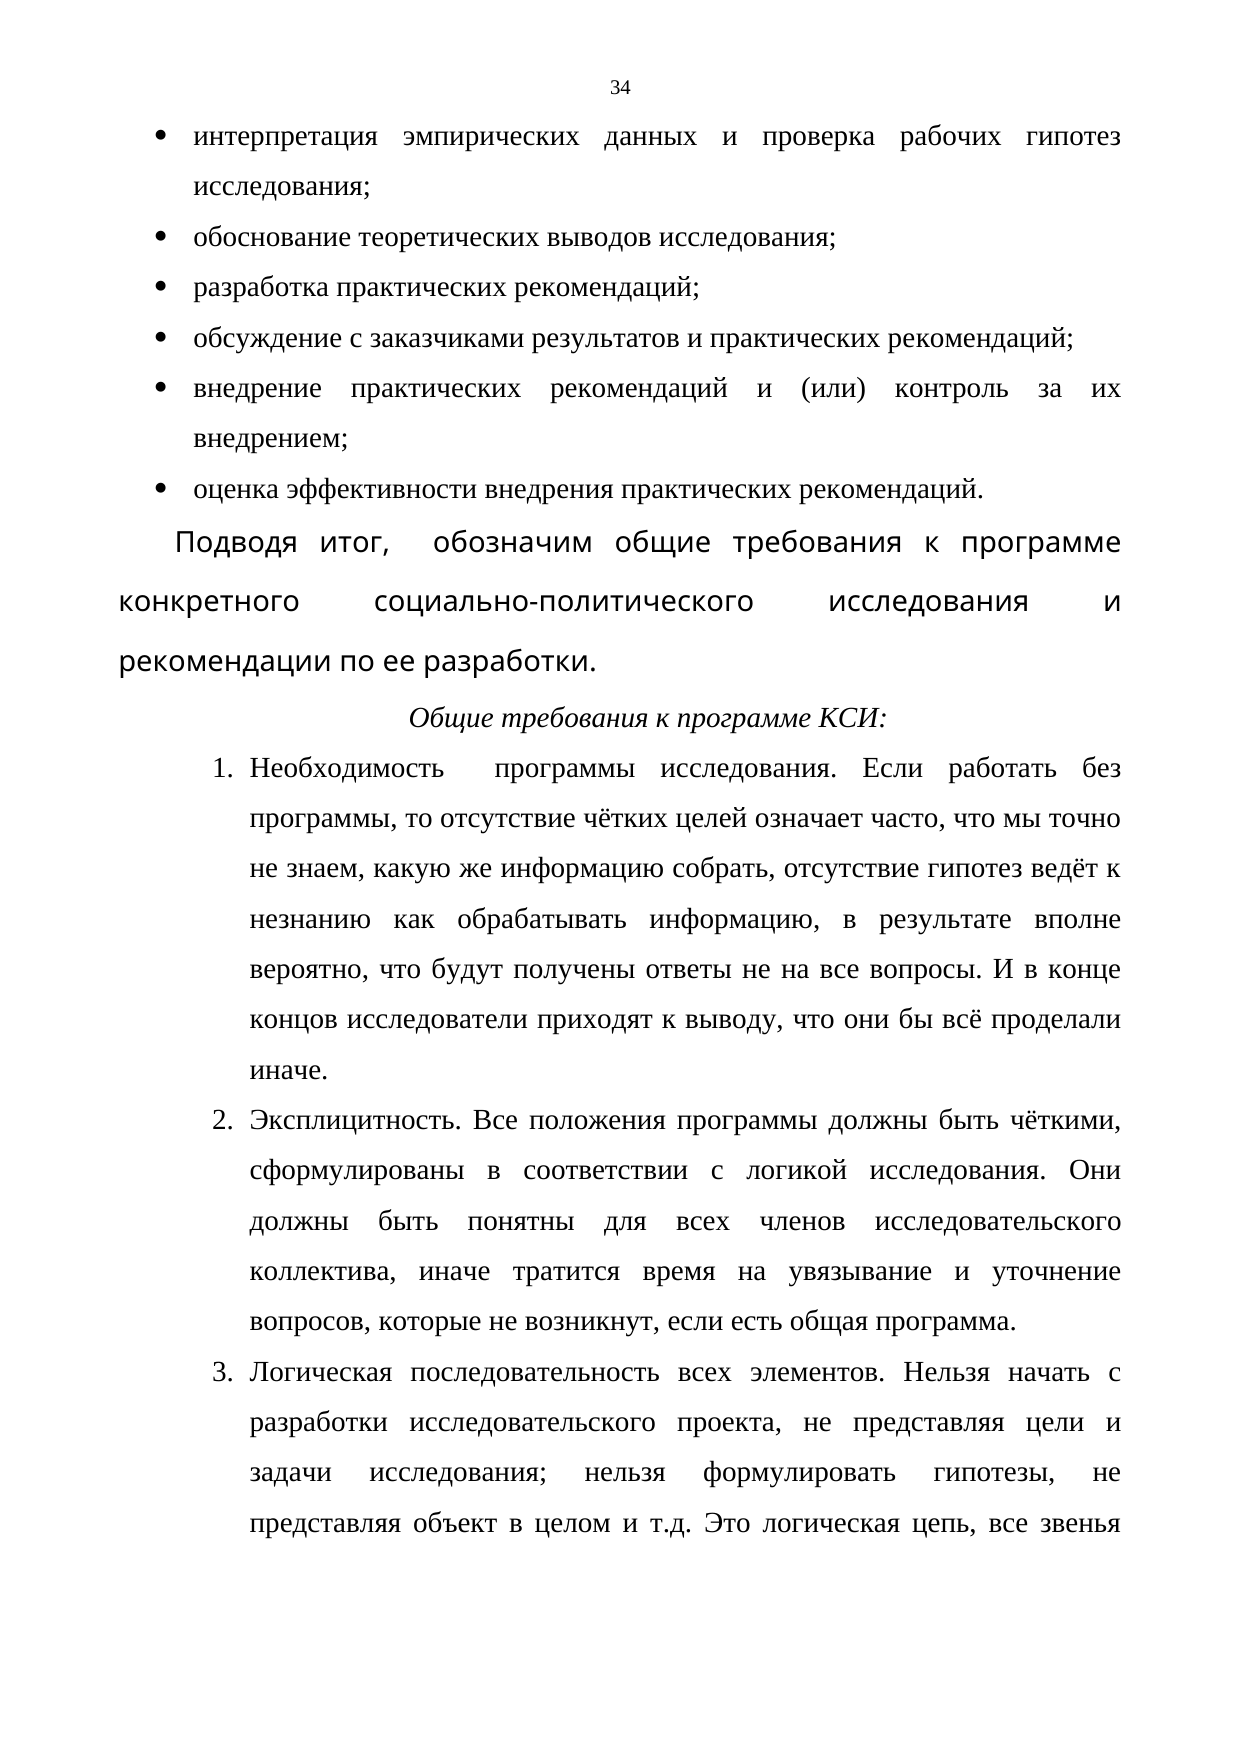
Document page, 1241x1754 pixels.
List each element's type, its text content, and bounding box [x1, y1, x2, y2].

list обсуждение с заказчиками результатов и практических рекомендаций; [156, 320, 1122, 353]
list Необходимость программы исследования. Если работать без программы, то отсутствие чётких целей означает часто, что мы точно не знаем, какую же информацию собрать, отсутствие гипотез ведёт к незнанию как обрабатывать информацию, в результате вполне вероятно, что будут получены ответы не на все вопросы. И в конце концов исследователи приходят к выводу, что они бы всё проделали иначе. [212, 750, 1122, 1085]
list оценка эффективности внедрения практических рекомендаций. [156, 471, 1122, 504]
text Общие требования к программе КСИ: [118, 700, 1122, 733]
list разработка практических рекомендаций; [156, 269, 1122, 303]
list интерпретация эмпирических данных и проверка рабочих гипотез исследования; [156, 118, 1122, 202]
text Подводя итог, обозначим общие требования к программе конкретного социально-политического исследования и рекомендации по ее разработки. [118, 521, 1122, 680]
list внедрение практических рекомендаций и (или) контроль за их внедрением; [156, 370, 1122, 454]
list обоснование теоретических выводов исследования; [156, 219, 1122, 252]
list Эксплицитность. Все положения программы должны быть чёткими, сформулированы в соответствии с логикой исследования. Они должны быть понятны для всех членов исследовательского коллектива, иначе тратится время на увязывание и уточнение вопросов, которые не возникнут, если есть общая программа. [212, 1102, 1122, 1337]
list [212, 1354, 1122, 1538]
